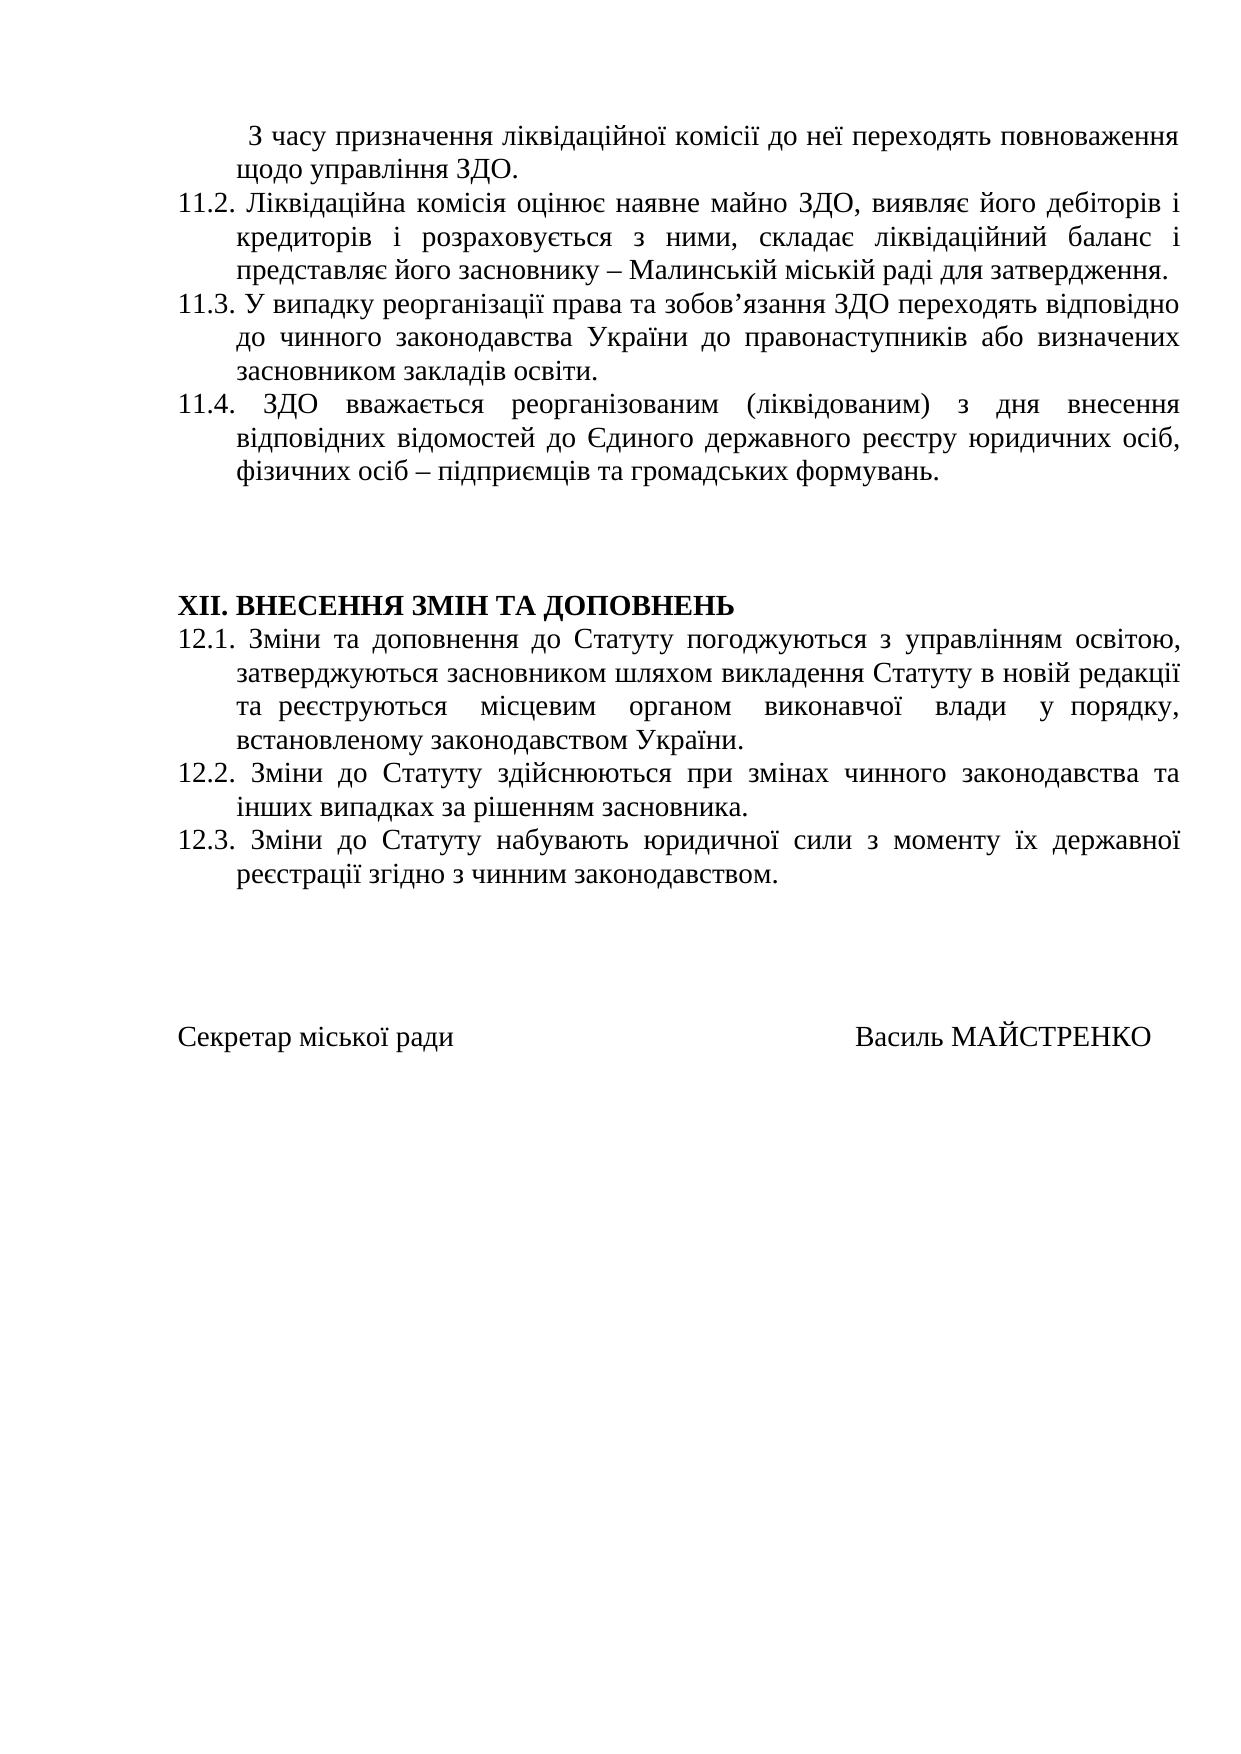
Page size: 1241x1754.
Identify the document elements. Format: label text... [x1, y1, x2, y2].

text 11.4. ЗДО вважається реорганізованим (ліквідованим) з дня внесення відповідних відомостей до Єдиного державного реєстру юридичних осіб, фізичних осіб – підприємців та громадських формувань. [177, 386, 1181, 487]
text 11.3. У випадку реорганізації права та зобов’язання ЗДО переходять відповідно до чинного законодавства України до правонаступників або визначених засновником закладів освіти. [177, 286, 1181, 386]
text 12.1. Зміни та доповнення до Статуту погоджуються з управлінням освітою, затверджуються засновником шляхом викладення Статуту в новій редакції та реєструються місцевим органом виконавчої влади у порядку, встановленому законодавством України. [177, 621, 1181, 755]
text ХІІ. ВНЕСЕННЯ ЗМІН ТА ДОПОВНЕНЬ [177, 588, 1181, 621]
text 12.2. Зміни до Статуту здійснюються при змінах чинного законодавства та інших випадках за рішенням засновника. [177, 755, 1181, 822]
text Секретар міської ради Василь МАЙСТРЕНКО [177, 1018, 1181, 1053]
text 11.2. Ліквідаційна комісія оцінює наявне майно ЗДО, виявляє його дебіторів і кредиторів і розраховується з ними, складає ліквідаційний баланс і представляє його засновнику – Малинській міській раді для затвердження. [177, 185, 1181, 286]
text 12.3. Зміни до Статуту набувають юридичної сили з моменту їх державної реєстрації згідно з чинним законодавством. [177, 822, 1181, 889]
text З часу призначення ліквідаційної комісії до неї переходять повноваження щодо управління ЗДО. [177, 118, 1181, 185]
